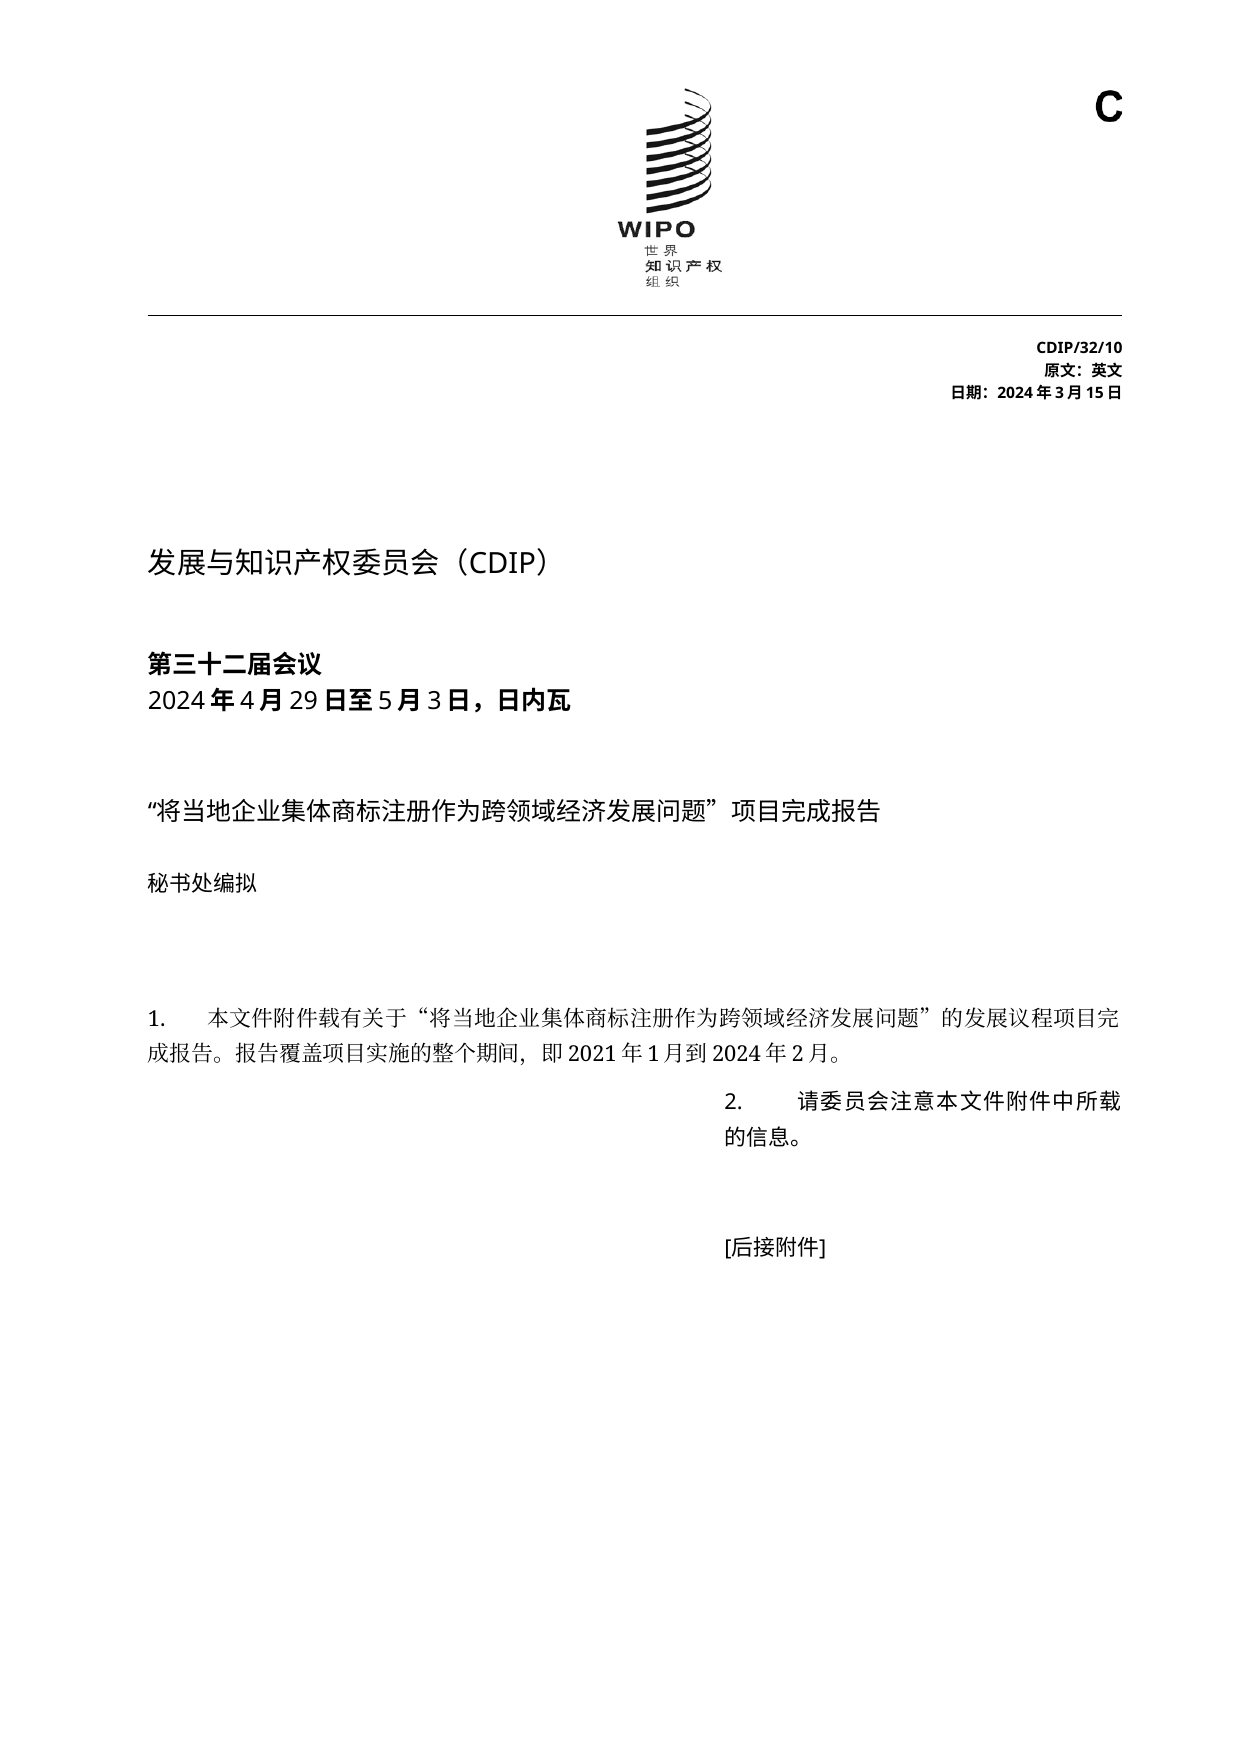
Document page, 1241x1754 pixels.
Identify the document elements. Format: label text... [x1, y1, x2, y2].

text [后接附件] [724, 1226, 1122, 1262]
picture [613, 82, 1123, 303]
text 原文：英文 [148, 358, 1122, 380]
text . 请委员会注意本文件附件中所载的信息。 [724, 1081, 1122, 1151]
text . 本文件附件载有关于“将当地企业集体商标注册作为跨领域经济发展问题”的发展议程项目完成报告。报告覆盖项目实施的整个期间，即2021年1月到2024年2月。 [148, 997, 1122, 1068]
text CDIP/32/10 [148, 316, 1122, 358]
text 第三十二届会议 2024年4月29日至5月3日，日内瓦 [148, 644, 1122, 717]
text “将当地企业集体商标注册作为跨领域经济发展问题”项目完成报告 [148, 792, 1122, 828]
text 秘书处编拟 [148, 866, 1122, 897]
text 发展与知识产权委员会（CDIP） [148, 539, 1122, 582]
text 日期：2024年3月15日 [148, 380, 1122, 403]
